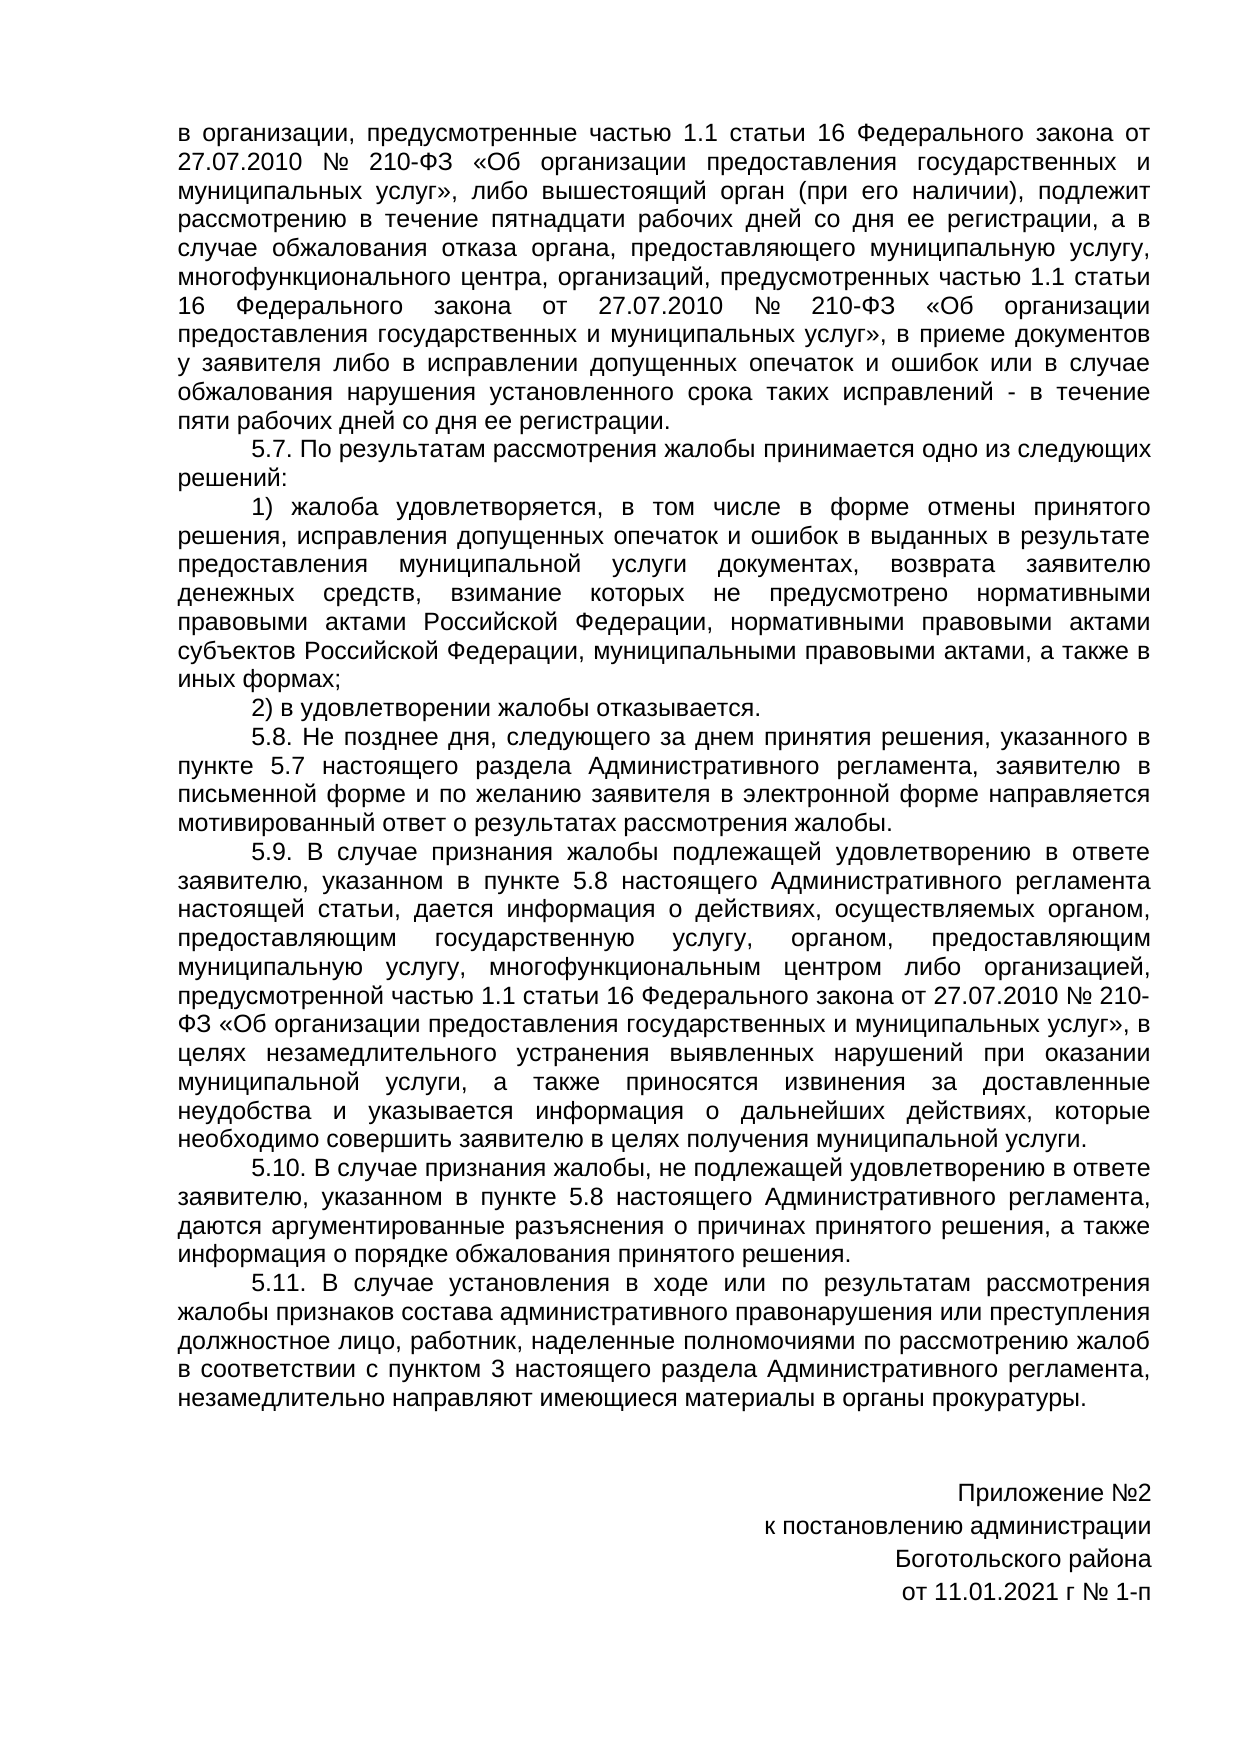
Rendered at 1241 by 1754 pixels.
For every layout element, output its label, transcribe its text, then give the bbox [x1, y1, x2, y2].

text Боготольского района [177, 1544, 1152, 1573]
text от 11.01.2021 г № 1-п [177, 1577, 1152, 1606]
text 2) в удовлетворении жалобы отказывается. [177, 693, 1152, 722]
text Приложение №2 [251, 1478, 1152, 1507]
text 5.9. В случае признания жалобы подлежащей удовлетворению в ответе заявителю, указанном в пункте 5.8 настоящего Административного регламента настоящей статьи, дается информация о действиях, осуществляемых органом, предоставляющим государственную услугу, органом, предоставляющим муниципальную услугу, многофункциональным центром либо организацией, предусмотренной частью 1.1 статьи 16 Федерального закона от 27.07.2010 № 210-ФЗ «Об организации предоставления государственных и муниципальных услуг», в целях незамедлительного устранения выявленных нарушений при оказании муниципальной услуги, а также приносятся извинения за доставленные неудобства и указывается информация о дальнейших действиях, которые необходимо совершить заявителю в целях получения муниципальной услуги. [177, 837, 1152, 1153]
text 5.10. В случае признания жалобы, не подлежащей удовлетворению в ответе заявителю, указанном в пункте 5.8 настоящего Административного регламента, даются аргументированные разъяснения о причинах принятого решения, а также информация о порядке обжалования принятого решения. [177, 1153, 1152, 1268]
text 5.7. По результатам рассмотрения жалобы принимается одно из следующих решений: [177, 434, 1152, 492]
text к постановлению администрации [177, 1511, 1152, 1540]
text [177, 118, 1152, 434]
text 5.11. В случае установления в ходе или по результатам рассмотрения жалобы признаков состава административного правонарушения или преступления должностное лицо, работник, наделенные полномочиями по рассмотрению жалоб в соответствии с пунктом 3 настоящего раздела Административного регламента, незамедлительно направляют имеющиеся материалы в органы прокуратуры. [177, 1268, 1152, 1412]
text 5.8. Не позднее дня, следующего за днем принятия решения, указанного в пункте 5.7 настоящего раздела Административного регламента, заявителю в письменной форме и по желанию заявителя в электронной форме направляется мотивированный ответ о результатах рассмотрения жалобы. [177, 722, 1152, 837]
text 1) жалоба удовлетворяется, в том числе в форме отмены принятого решения, исправления допущенных опечаток и ошибок в выданных в результате предоставления муниципальной услуги документах, возврата заявителю денежных средств, взимание которых не предусмотрено нормативными правовыми актами Российской Федерации, нормативными правовыми актами субъектов Российской Федерации, муниципальными правовыми актами, а также в иных формах; [177, 492, 1152, 693]
